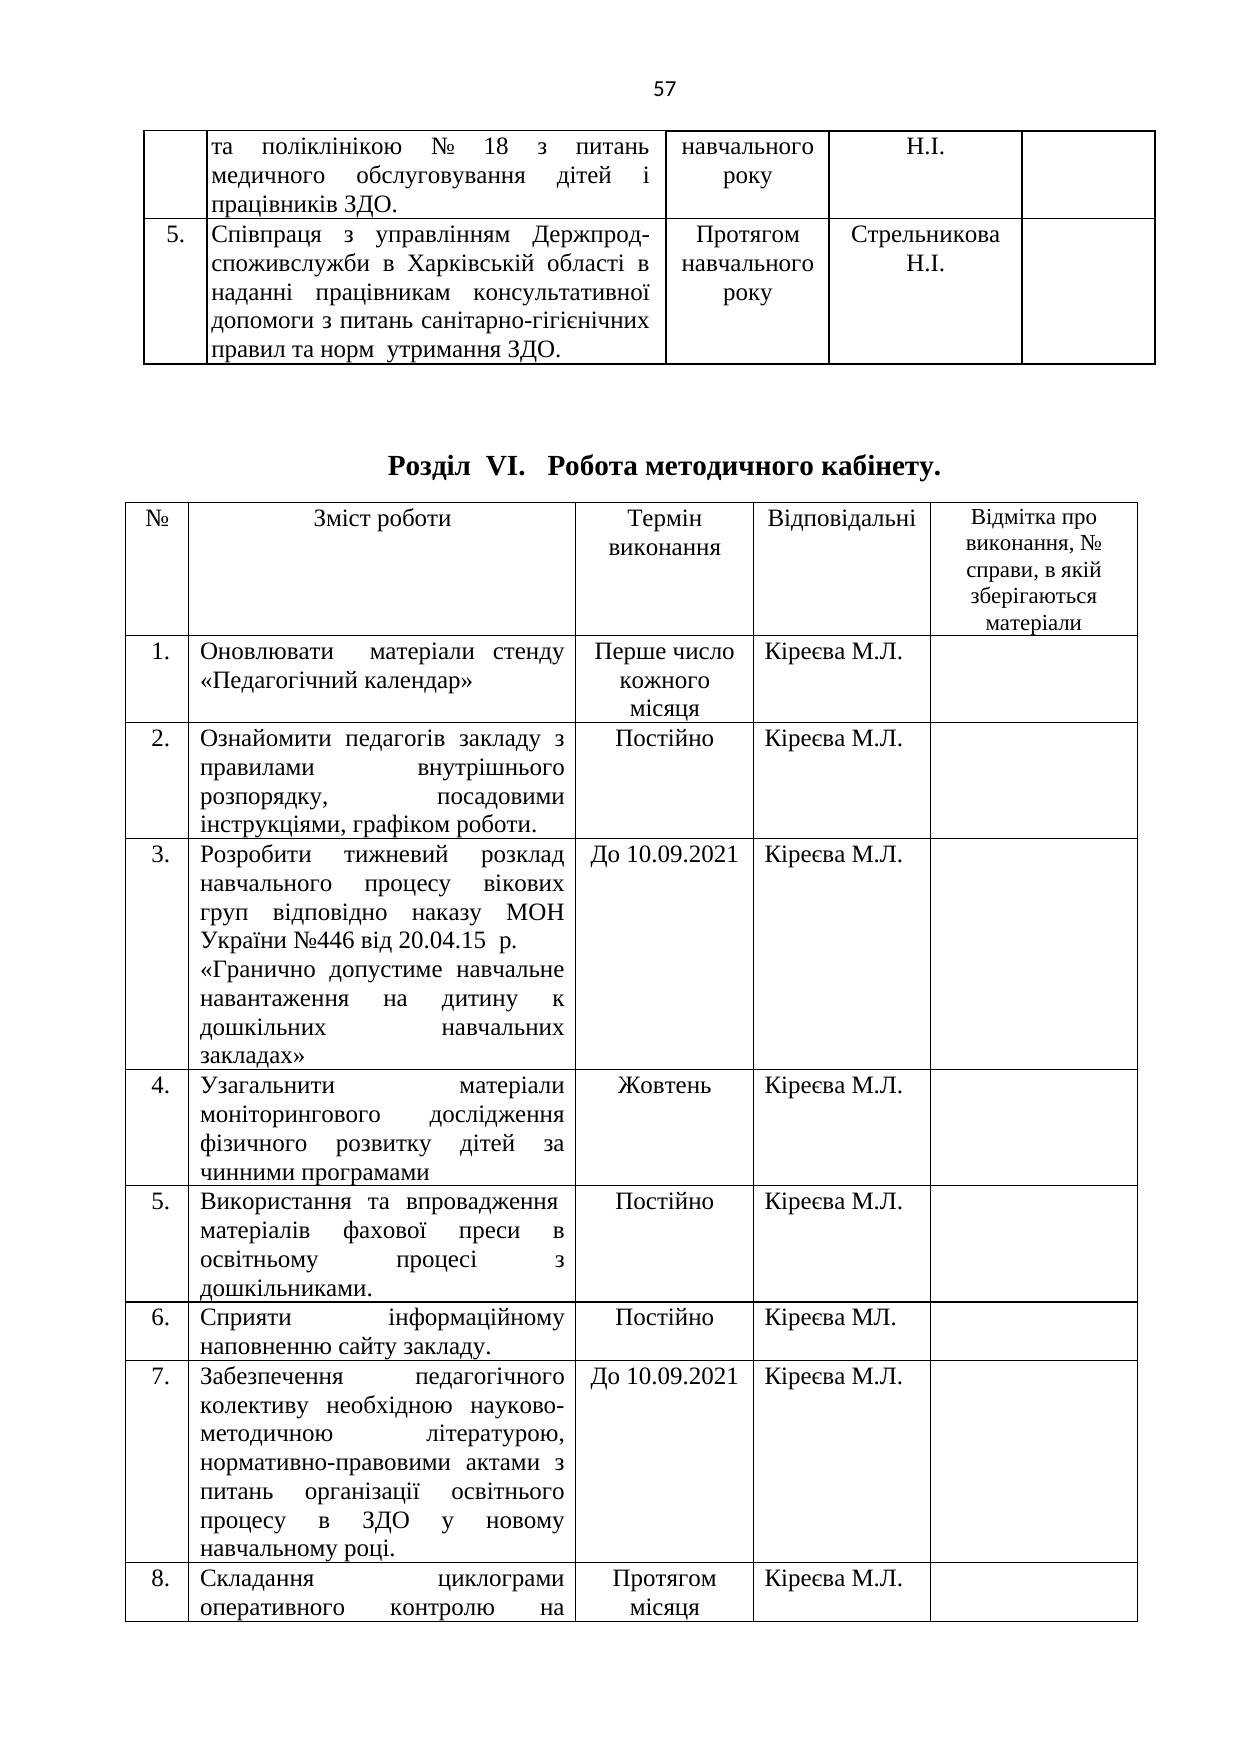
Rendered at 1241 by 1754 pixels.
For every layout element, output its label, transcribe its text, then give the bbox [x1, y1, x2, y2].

table_cell Оновлювати матеріали стенду «Педагогічний календар» [189, 636, 575, 722]
table_cell Стрельникова Н.І. [830, 219, 1021, 363]
table_header Зміст роботи [189, 503, 575, 635]
table_cell [931, 839, 1137, 1069]
table_cell Перше число кожного місяця [576, 636, 753, 722]
table_cell [931, 1303, 1137, 1360]
table_cell Ознайомити педагогів закладу з правилами внутрішнього розпорядку, посадовими інструкціями, графіком роботи. [189, 723, 575, 838]
table_cell Співпраця з управлінням Держпрод-споживслужби в Харківській області в наданні працівникам консультативної допомоги з питань санітарно-гігієнічних правил та норм утримання ЗДО. [208, 219, 665, 363]
table_cell Кіреєва МЛ. [754, 1303, 930, 1360]
table_cell [931, 1186, 1137, 1301]
table_cell Кіреєва М.Л. [754, 1070, 930, 1185]
table_cell Постійно [576, 1303, 753, 1360]
table_cell Кіреєва М.Л. [754, 1186, 930, 1301]
table_cell [126, 1361, 188, 1562]
table_cell Жовтень [576, 1070, 753, 1185]
table_cell Сприяти інформаційному наповненню сайту закладу. [492, 1303, 575, 1360]
table_cell До 10.09.2021 [576, 1361, 753, 1562]
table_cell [208, 131, 665, 218]
table_header Термін виконання [576, 503, 753, 635]
table_cell [126, 723, 188, 838]
table_cell [126, 1303, 188, 1360]
table_cell [931, 636, 1137, 722]
table_header Відмітка про виконання, № справи, в якій зберігаються матеріали [931, 503, 1137, 635]
table_cell [126, 1186, 188, 1301]
table_cell [931, 1361, 1137, 1562]
table_cell Забезпечення педагогічного колективу необхідною науково-методичною літературою, нормативно-правовими актами з питань організації освітнього процесу в ЗДО у новому навчальному році. [189, 1361, 575, 1562]
table_cell [931, 1563, 1137, 1621]
table_cell Використання та впровадження матеріалів фахової преси в освітньому процесі з дошкільниками. [373, 1186, 575, 1301]
table_cell [931, 1070, 1137, 1185]
table_cell Постійно [576, 1186, 753, 1301]
table_cell Стрельникова Н.І. [830, 132, 1021, 218]
text Розділ VI. Робота методичного кабінету. [148, 448, 1181, 481]
table_cell 5. [145, 219, 206, 363]
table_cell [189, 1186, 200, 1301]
table_cell Кіреєва М.Л. [754, 1563, 930, 1621]
table_cell 4. [145, 131, 206, 218]
table_cell Протягом місяця [576, 1563, 753, 1621]
table_cell [1023, 219, 1154, 363]
table_cell [126, 1563, 188, 1621]
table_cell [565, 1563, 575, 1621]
table_cell Кіреєва М.Л. [754, 839, 930, 1069]
table_cell [126, 636, 188, 722]
table_header № [126, 503, 188, 635]
table_cell [1023, 132, 1154, 218]
table_cell Узагальнити матеріали моніторингового дослідження фізичного розвитку дітей за чинними програмами [189, 1070, 575, 1185]
table_cell Кіреєва М.Л. [754, 1361, 930, 1562]
table_cell Кіреєва М.Л. [754, 723, 930, 838]
table_cell [126, 1070, 188, 1185]
table_cell [126, 839, 188, 1069]
table_cell Кіреєва М.Л. [754, 636, 930, 722]
table_cell Постійно [576, 723, 753, 838]
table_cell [667, 132, 828, 218]
table_cell [931, 723, 1137, 838]
table_cell Протягом навчального року [667, 219, 828, 363]
table_cell До 10.09.2021 [576, 839, 753, 1069]
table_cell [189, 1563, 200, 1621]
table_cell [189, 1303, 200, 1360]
table_cell Розробити тижневий розклад навчального процесу вікових груп відповідно наказу МОН України №446 від 20.04.15 р. «Гранично допустиме навчальне навантаження на дитину к дошкільних навчальних закладах» [189, 839, 575, 1069]
table_header Відповідальні [754, 503, 930, 635]
